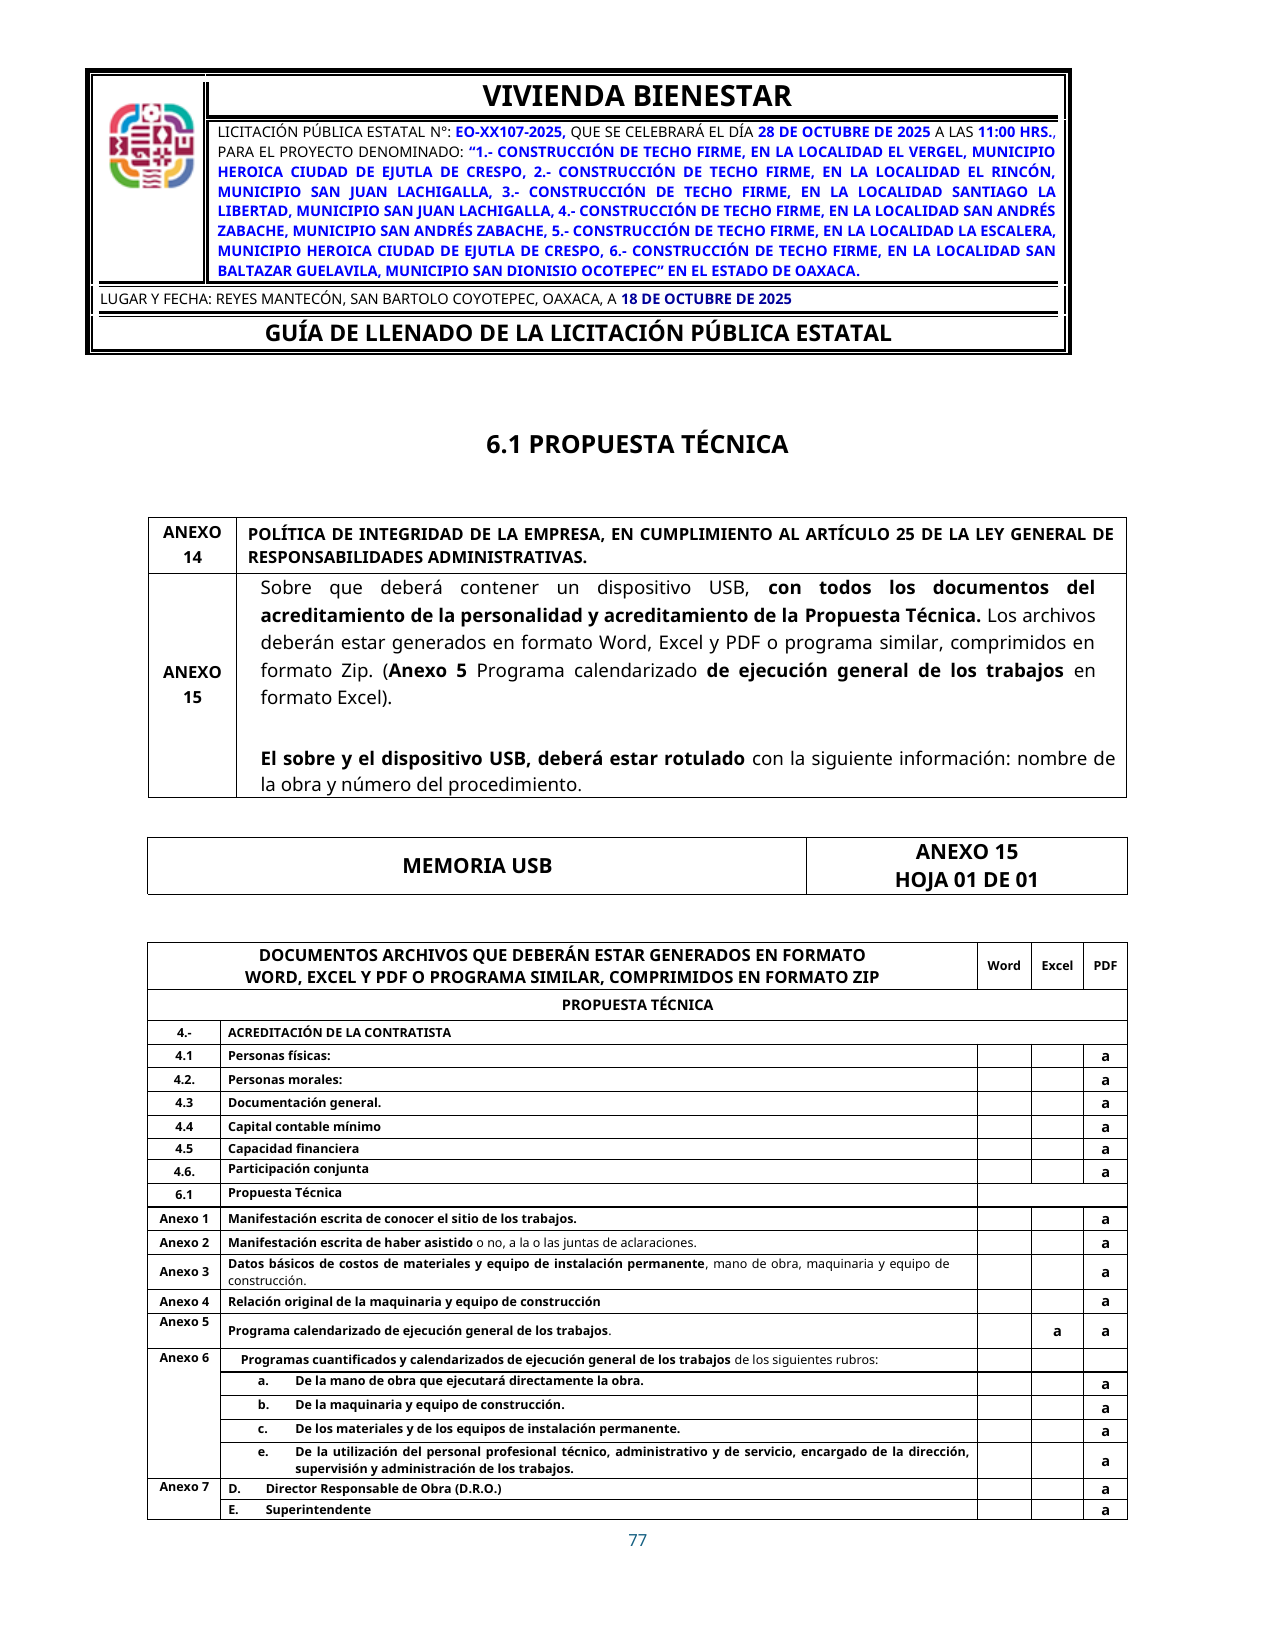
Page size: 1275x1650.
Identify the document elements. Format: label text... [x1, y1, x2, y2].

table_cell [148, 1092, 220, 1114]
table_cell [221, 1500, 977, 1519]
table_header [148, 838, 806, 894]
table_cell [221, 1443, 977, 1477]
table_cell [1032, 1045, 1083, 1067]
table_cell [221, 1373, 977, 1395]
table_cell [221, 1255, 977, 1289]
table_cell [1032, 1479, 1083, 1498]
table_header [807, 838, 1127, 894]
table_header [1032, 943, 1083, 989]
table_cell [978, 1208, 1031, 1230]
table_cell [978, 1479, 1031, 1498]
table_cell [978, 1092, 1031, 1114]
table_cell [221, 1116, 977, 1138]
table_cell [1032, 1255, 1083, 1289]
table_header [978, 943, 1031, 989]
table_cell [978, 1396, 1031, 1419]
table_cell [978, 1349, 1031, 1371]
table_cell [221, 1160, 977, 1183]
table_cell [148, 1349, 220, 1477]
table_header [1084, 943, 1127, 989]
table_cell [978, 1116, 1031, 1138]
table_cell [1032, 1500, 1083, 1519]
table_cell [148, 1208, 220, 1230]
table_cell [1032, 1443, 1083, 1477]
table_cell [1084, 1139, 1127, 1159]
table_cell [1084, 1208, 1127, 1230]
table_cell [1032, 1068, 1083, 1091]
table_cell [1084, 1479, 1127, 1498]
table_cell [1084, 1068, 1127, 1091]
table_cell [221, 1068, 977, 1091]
text 6.1 PROPUESTA TÉCNICA [148, 427, 1127, 461]
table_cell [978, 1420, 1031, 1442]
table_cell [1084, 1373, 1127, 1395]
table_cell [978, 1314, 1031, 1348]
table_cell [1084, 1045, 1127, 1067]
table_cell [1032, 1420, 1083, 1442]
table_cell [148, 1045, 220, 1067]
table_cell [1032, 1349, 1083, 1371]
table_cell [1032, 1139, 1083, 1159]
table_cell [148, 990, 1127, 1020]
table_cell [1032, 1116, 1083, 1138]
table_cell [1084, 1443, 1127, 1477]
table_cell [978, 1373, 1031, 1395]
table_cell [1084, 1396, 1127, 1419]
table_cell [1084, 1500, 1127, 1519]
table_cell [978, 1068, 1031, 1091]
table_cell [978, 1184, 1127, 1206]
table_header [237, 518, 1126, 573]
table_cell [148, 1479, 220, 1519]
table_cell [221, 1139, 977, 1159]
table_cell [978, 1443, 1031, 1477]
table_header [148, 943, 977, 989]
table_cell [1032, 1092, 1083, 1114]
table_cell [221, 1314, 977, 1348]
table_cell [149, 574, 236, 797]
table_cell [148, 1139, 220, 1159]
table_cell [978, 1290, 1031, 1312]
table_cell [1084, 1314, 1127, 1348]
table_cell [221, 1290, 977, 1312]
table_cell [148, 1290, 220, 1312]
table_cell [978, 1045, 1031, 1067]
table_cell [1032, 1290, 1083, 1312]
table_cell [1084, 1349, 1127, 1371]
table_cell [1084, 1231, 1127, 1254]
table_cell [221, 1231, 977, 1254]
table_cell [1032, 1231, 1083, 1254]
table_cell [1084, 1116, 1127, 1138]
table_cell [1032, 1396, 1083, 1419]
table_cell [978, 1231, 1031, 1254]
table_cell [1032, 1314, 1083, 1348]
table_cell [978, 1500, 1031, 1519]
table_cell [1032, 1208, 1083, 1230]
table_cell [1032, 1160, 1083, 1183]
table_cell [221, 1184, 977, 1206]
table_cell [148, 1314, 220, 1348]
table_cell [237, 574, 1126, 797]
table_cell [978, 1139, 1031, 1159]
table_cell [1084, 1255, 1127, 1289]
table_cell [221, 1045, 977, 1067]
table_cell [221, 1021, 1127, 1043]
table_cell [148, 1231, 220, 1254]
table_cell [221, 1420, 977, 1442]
picture [98, 95, 203, 194]
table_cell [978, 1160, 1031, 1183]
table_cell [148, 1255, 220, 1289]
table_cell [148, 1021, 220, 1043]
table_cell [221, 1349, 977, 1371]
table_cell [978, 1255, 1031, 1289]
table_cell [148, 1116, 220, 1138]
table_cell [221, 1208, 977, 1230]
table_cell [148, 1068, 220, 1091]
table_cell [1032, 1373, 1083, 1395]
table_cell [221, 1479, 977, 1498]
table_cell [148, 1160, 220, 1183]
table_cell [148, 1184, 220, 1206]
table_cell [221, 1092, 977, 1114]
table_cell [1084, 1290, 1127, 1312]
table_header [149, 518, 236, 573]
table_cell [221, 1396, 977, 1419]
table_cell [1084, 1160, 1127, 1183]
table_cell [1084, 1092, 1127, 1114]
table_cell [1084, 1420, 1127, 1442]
